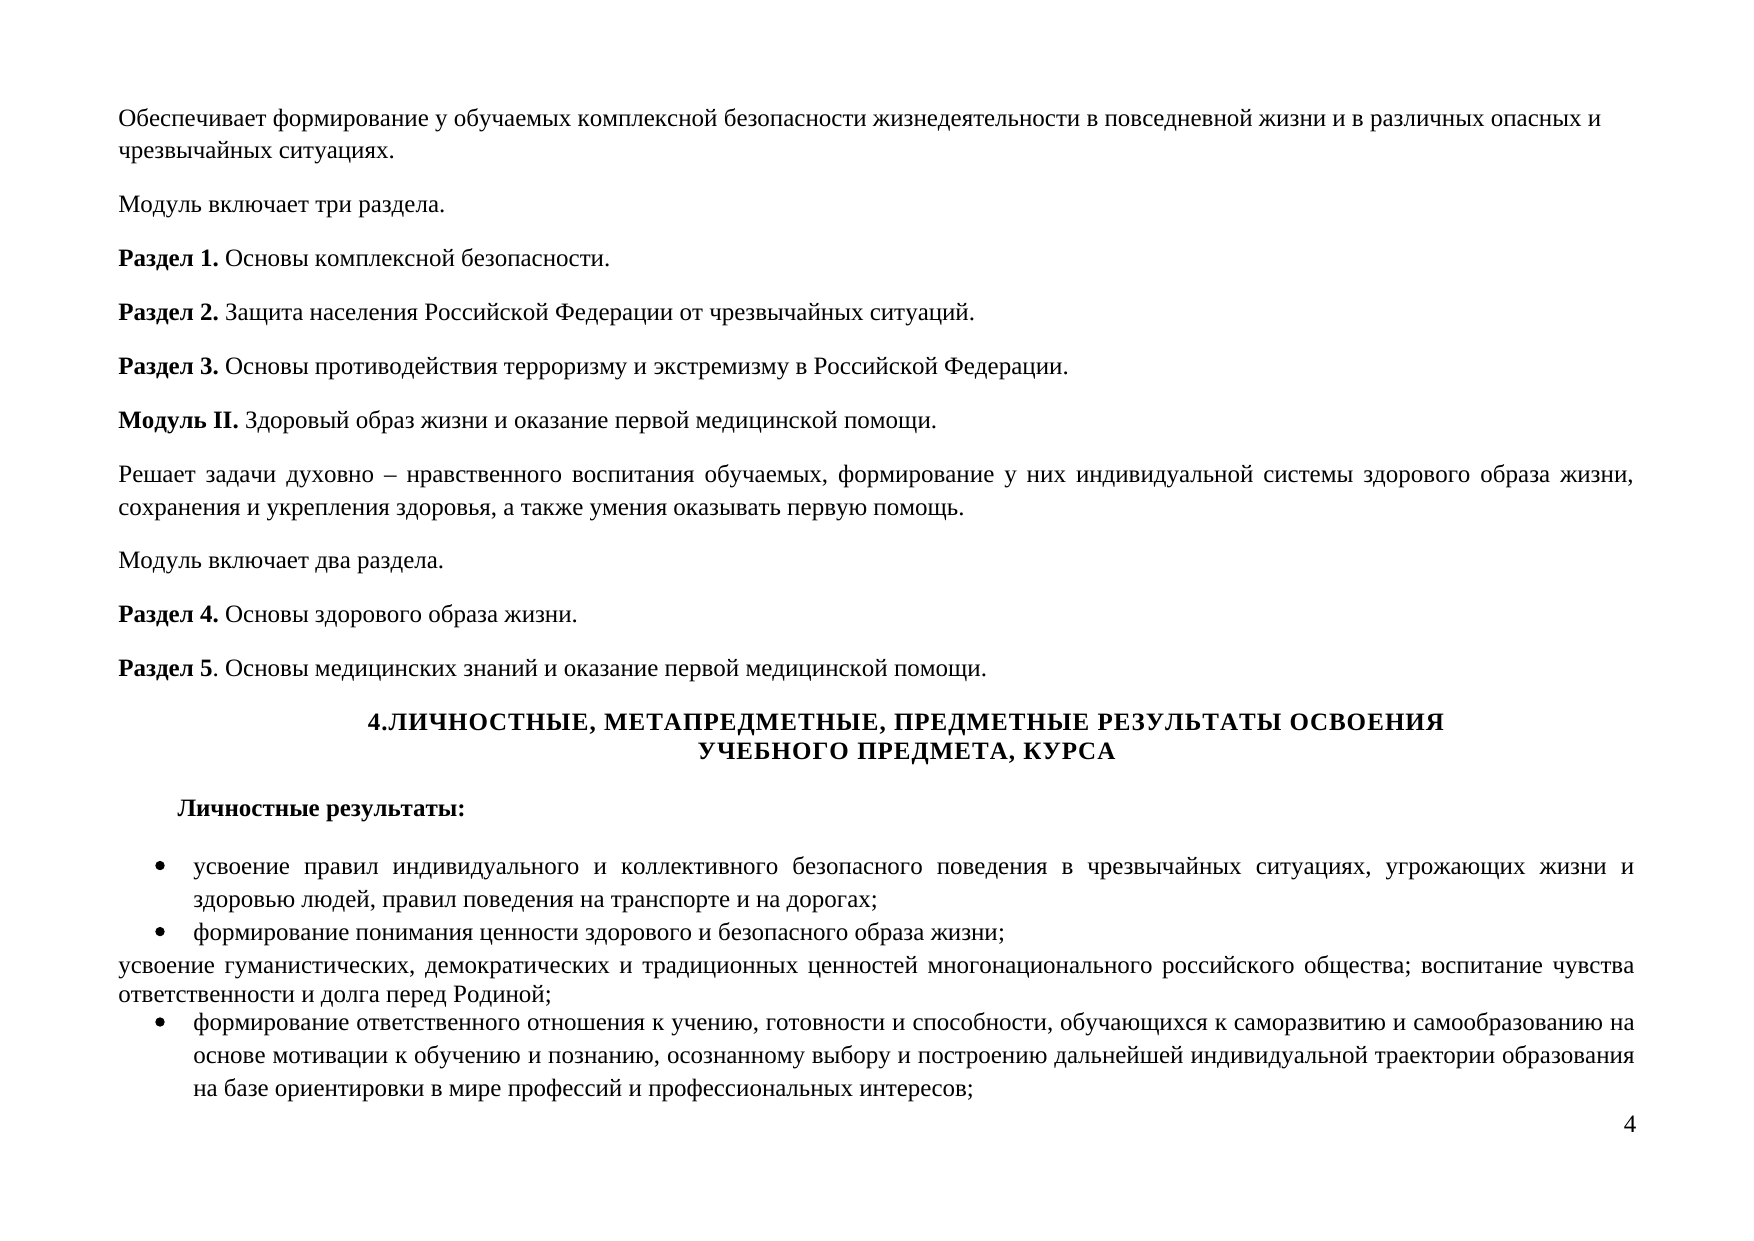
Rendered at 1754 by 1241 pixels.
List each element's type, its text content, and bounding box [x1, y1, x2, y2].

list формирование понимания ценности здорового и безопасного образа жизни; [156, 917, 1636, 946]
list усвоение правил индивидуального и коллективного безопасного поведения в чрезвычайных ситуациях, угрожающих жизни и здоровью людей, правил поведения на транспорте и на дорогах; [156, 851, 1636, 913]
text УЧЕБНОГО ПРЕДМЕТА, КУРСА [118, 736, 1636, 765]
text Раздел 4. Основы здорового образа жизни. [118, 599, 1636, 628]
text Раздел 1. Основы комплексной безопасности. [118, 243, 1636, 272]
text Личностные результаты: [118, 793, 1636, 822]
text усвоение гуманистических, демократических и традиционных ценностей многонационального российского общества; воспитание чувства ответственности и долга перед Родиной; [118, 950, 1636, 1007]
text Решает задачи духовно – нравственного воспитания обучаемых, формирование у них индивидуальной системы здорового образа жизни, сохранения и укрепления здоровья, а также умения оказывать первую помощь. [118, 459, 1636, 521]
text Модуль включает два раздела. [118, 546, 1636, 574]
text Модуль II. Здоровый образ жизни и оказание первой медицинской помощи. [118, 405, 1636, 434]
list формирование ответственного отношения к учению, готовности и способности, обучающихся к саморазвитию и самообразованию на основе мотивации к обучению и познанию, осознанному выбору и построению дальнейшей индивидуальной траектории образования на базе ориентировки в мире профессий и профессиональных интересов; [156, 1007, 1636, 1102]
text Раздел 3. Основы противодействия терроризму и экстремизму в Российской Федерации. [118, 351, 1636, 380]
text Раздел 5. Основы медицинских знаний и оказание первой медицинской помощи. [118, 653, 1636, 682]
text Обеспечивает формирование у обучаемых комплексной безопасности жизнедеятельности в повседневной жизни и в различных опасных и чрезвычайных ситуациях. [118, 103, 1636, 164]
text 4.ЛИЧНОСТНЫЕ, МЕТАПРЕДМЕТНЫЕ, ПРЕДМЕТНЫЕ РЕЗУЛЬТАТЫ ОСВОЕНИЯ [118, 707, 1636, 736]
text Раздел 2. Защита населения Российской Федерации от чрезвычайных ситуаций. [118, 297, 1636, 326]
text Модуль включает три раздела. [118, 189, 1636, 218]
